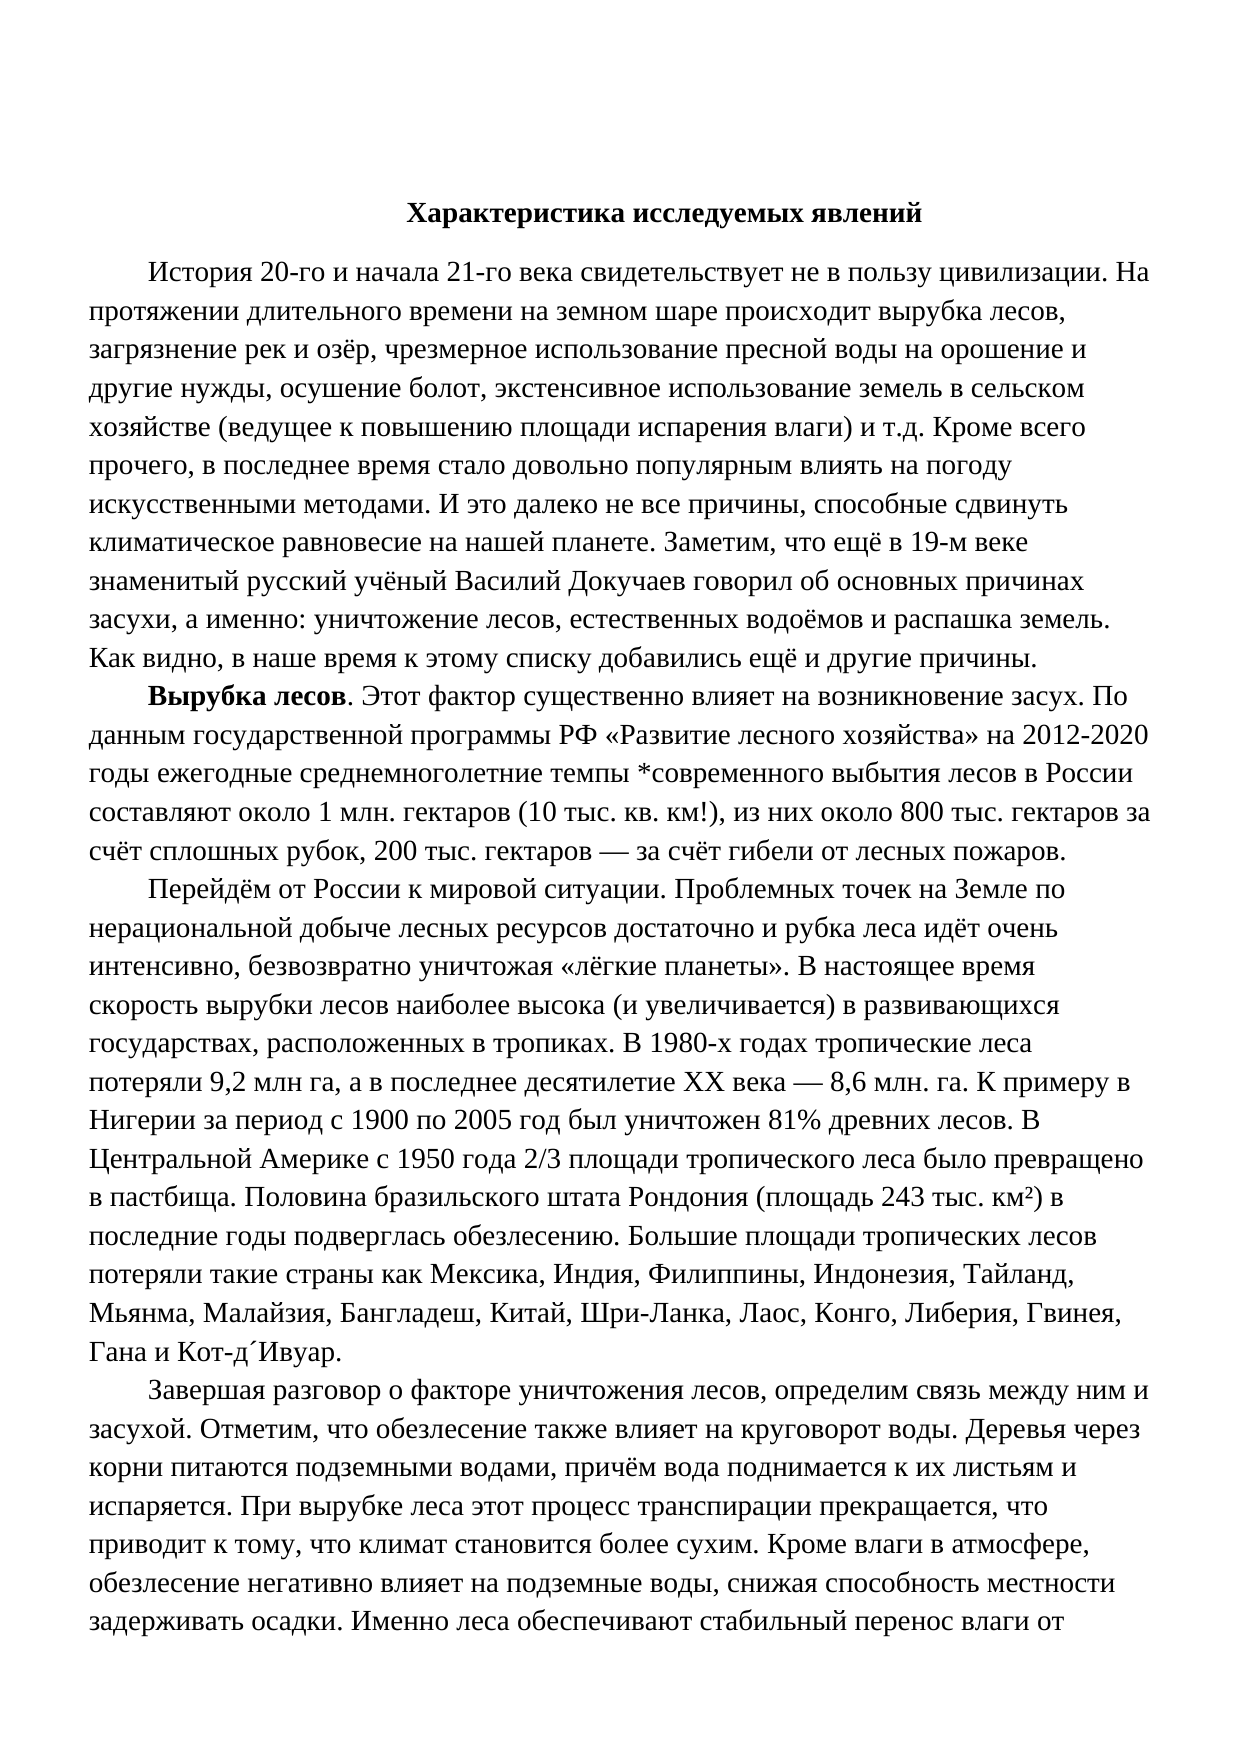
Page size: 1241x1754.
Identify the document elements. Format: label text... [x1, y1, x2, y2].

text Характеристика исследуемых явлений [177, 195, 1152, 229]
text История 20-го и начала 21-го века свидетельствует не в пользу цивилизации. На протяжении длительного времени на земном шаре происходит вырубка лесов, загрязнение рек и озёр, чрезмерное использование пресной воды на орошение и другие нужды, осушение болот, экстенсивное использование земель в сельском хозяйстве (ведущее к повышению площади испарения влаги) и т.д. Кроме всего прочего, в последнее время стало довольно популярным влиять на погоду искусственными методами. И это далеко не все причины, способные сдвинуть климатическое равновесие на нашей планете. Заметим, что ещё в 19-м веке знаменитый русский учёный Василий Докучаев говорил об основных причинах засухи, а именно: уничтожение лесов, естественных водоёмов и распашка земель. Как видно, в наше время к этому списку добавились ещё и другие причины. [88, 254, 1152, 673]
text Вырубка лесов. Этот фактор существенно влияет на возникновение засух. По данным государственной программы РФ «Развитие лесного хозяйства» на 2012-2020 годы ежегодные среднемноголетние темпы *современного выбытия лесов в России составляют около 1 млн. гектаров (10 тыс. кв. км!), из них около 800 тыс. гектаров за счёт сплошных рубок, 200 тыс. гектаров — за счёт гибели от лесных пожаров. [88, 678, 1152, 866]
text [88, 1372, 1152, 1637]
text Перейдём от России к мировой ситуации. Проблемных точек на Земле по нерациональной добыче лесных ресурсов достаточно и рубка леса идёт очень интенсивно, безвозвратно уничтожая «лёгкие планеты». В настоящее время скорость вырубки лесов наиболее высока (и увеличивается) в развивающихся государствах, расположенных в тропиках. В 1980-х годах тропические леса потеряли 9,2 млн га, а в последнее десятилетие XX века — 8,6 млн. га. К примеру в Нигерии за период с 1900 по 2005 год был уничтожен 81% древних лесов. В Центральной Америке с 1950 года 2/3 площади тропического леса было превращено в пастбища. Половина бразильского штата Рондония (площадь 243 тыс. км²) в последние годы подверглась обезлесению. Большие площади тропических лесов потеряли такие страны как Мексика, Индия, Филиппины, Индонезия, Тайланд, Мьянма, Малайзия, Бангладеш, Китай, Шри-Ланка, Лаос, Конго, Либерия, Гвинея, Гана и Кот-д´Ивуар. [88, 871, 1152, 1367]
